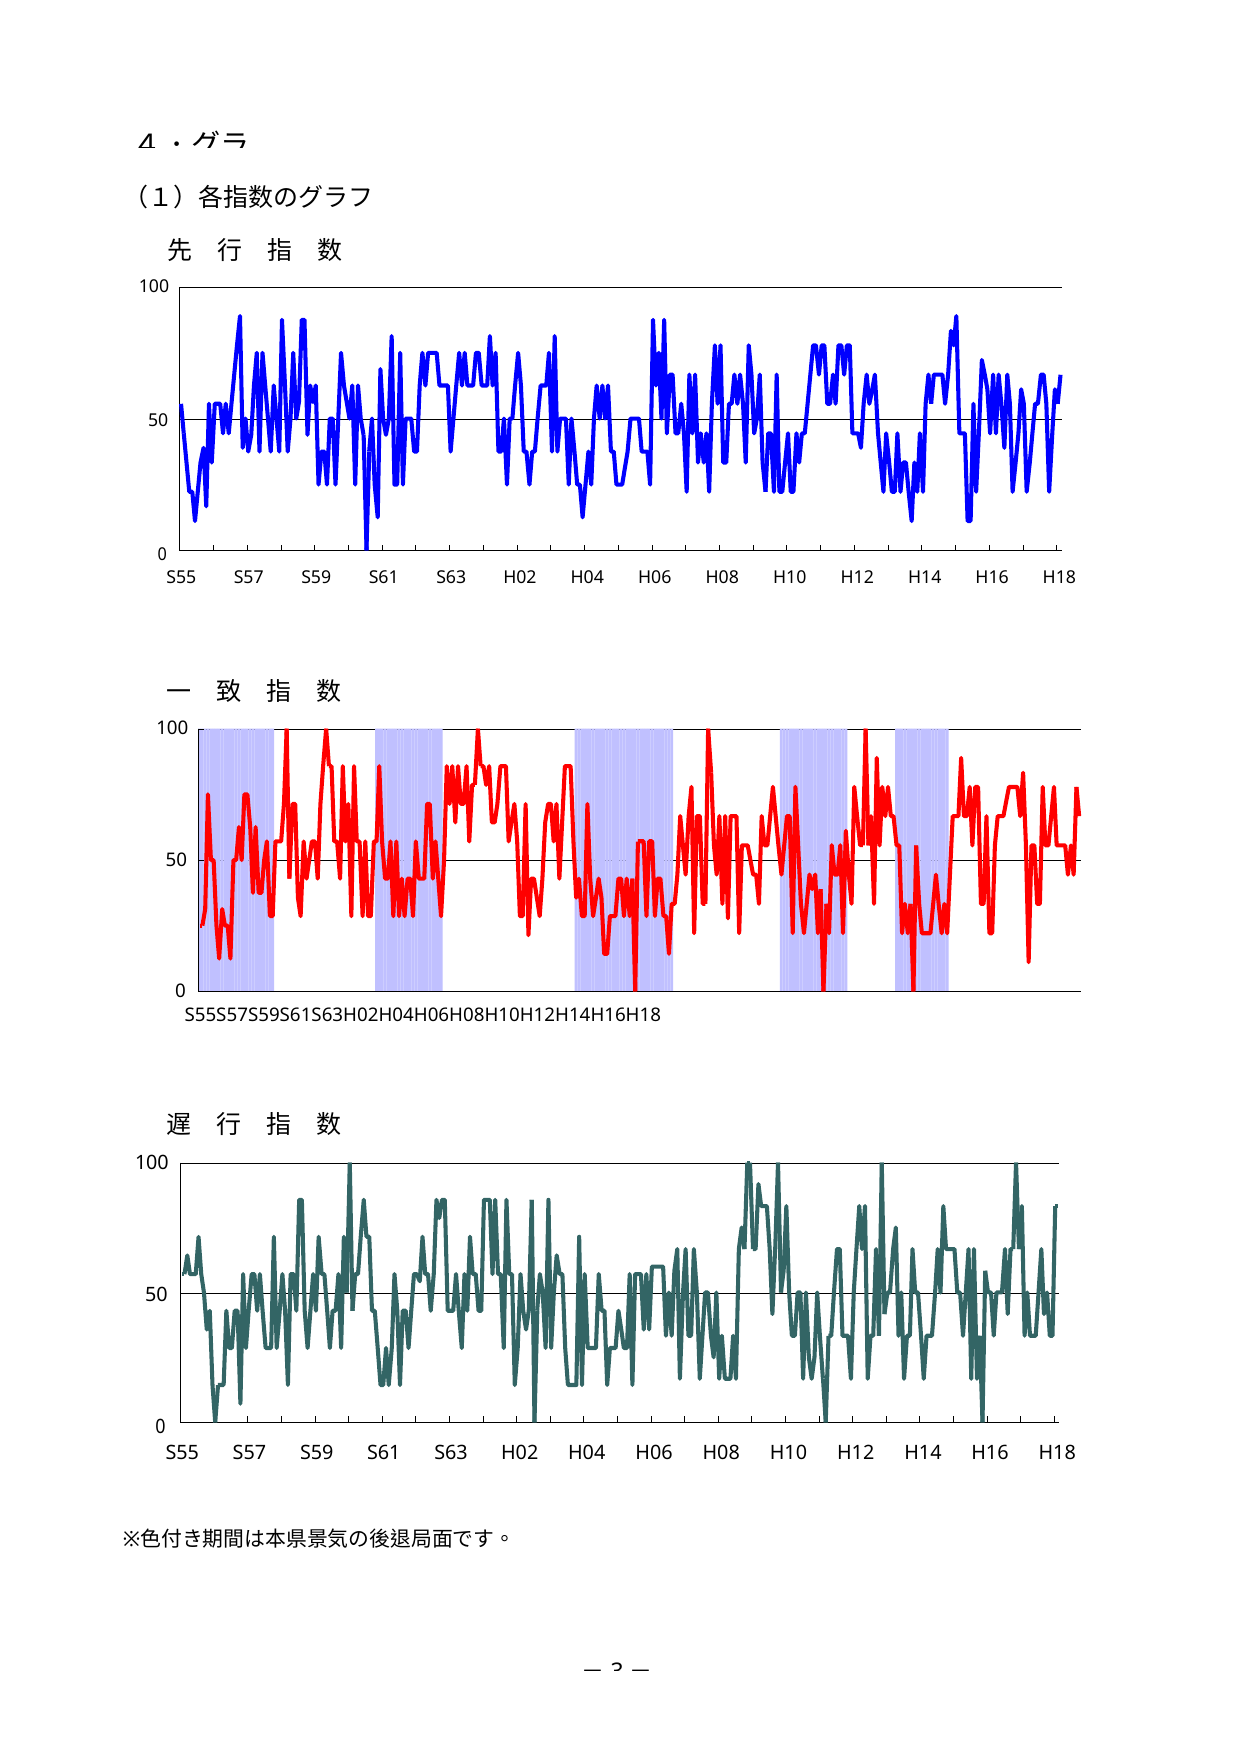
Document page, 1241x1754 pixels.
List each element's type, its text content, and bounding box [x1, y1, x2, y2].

text 100 [135, 1148, 1142, 1175]
text S55 S57 S59 S61 S63 H02 H04 H06 H08 H10 H12 H14 H16 H18 [166, 565, 1142, 589]
subtitle （１）各指数のグラフ [106, 180, 391, 214]
text 0 [155, 1412, 1142, 1438]
text S55 S57 S59 S61 S63 H02 H04 H06 H08 H10 H12 H14 H16 H18 [165, 1438, 1142, 1465]
text 100 [139, 274, 1142, 298]
text 先 行 指 数 [106, 233, 403, 267]
text 0 [157, 542, 1142, 565]
text ※色付き期間は本県景気の後退局面です。 [123, 1524, 1142, 1553]
text 遅 行 指 数 [167, 1107, 1142, 1141]
subtitle 致 指 数 [167, 673, 1142, 707]
text 50 [148, 408, 1142, 432]
text 50 [145, 1280, 1142, 1307]
